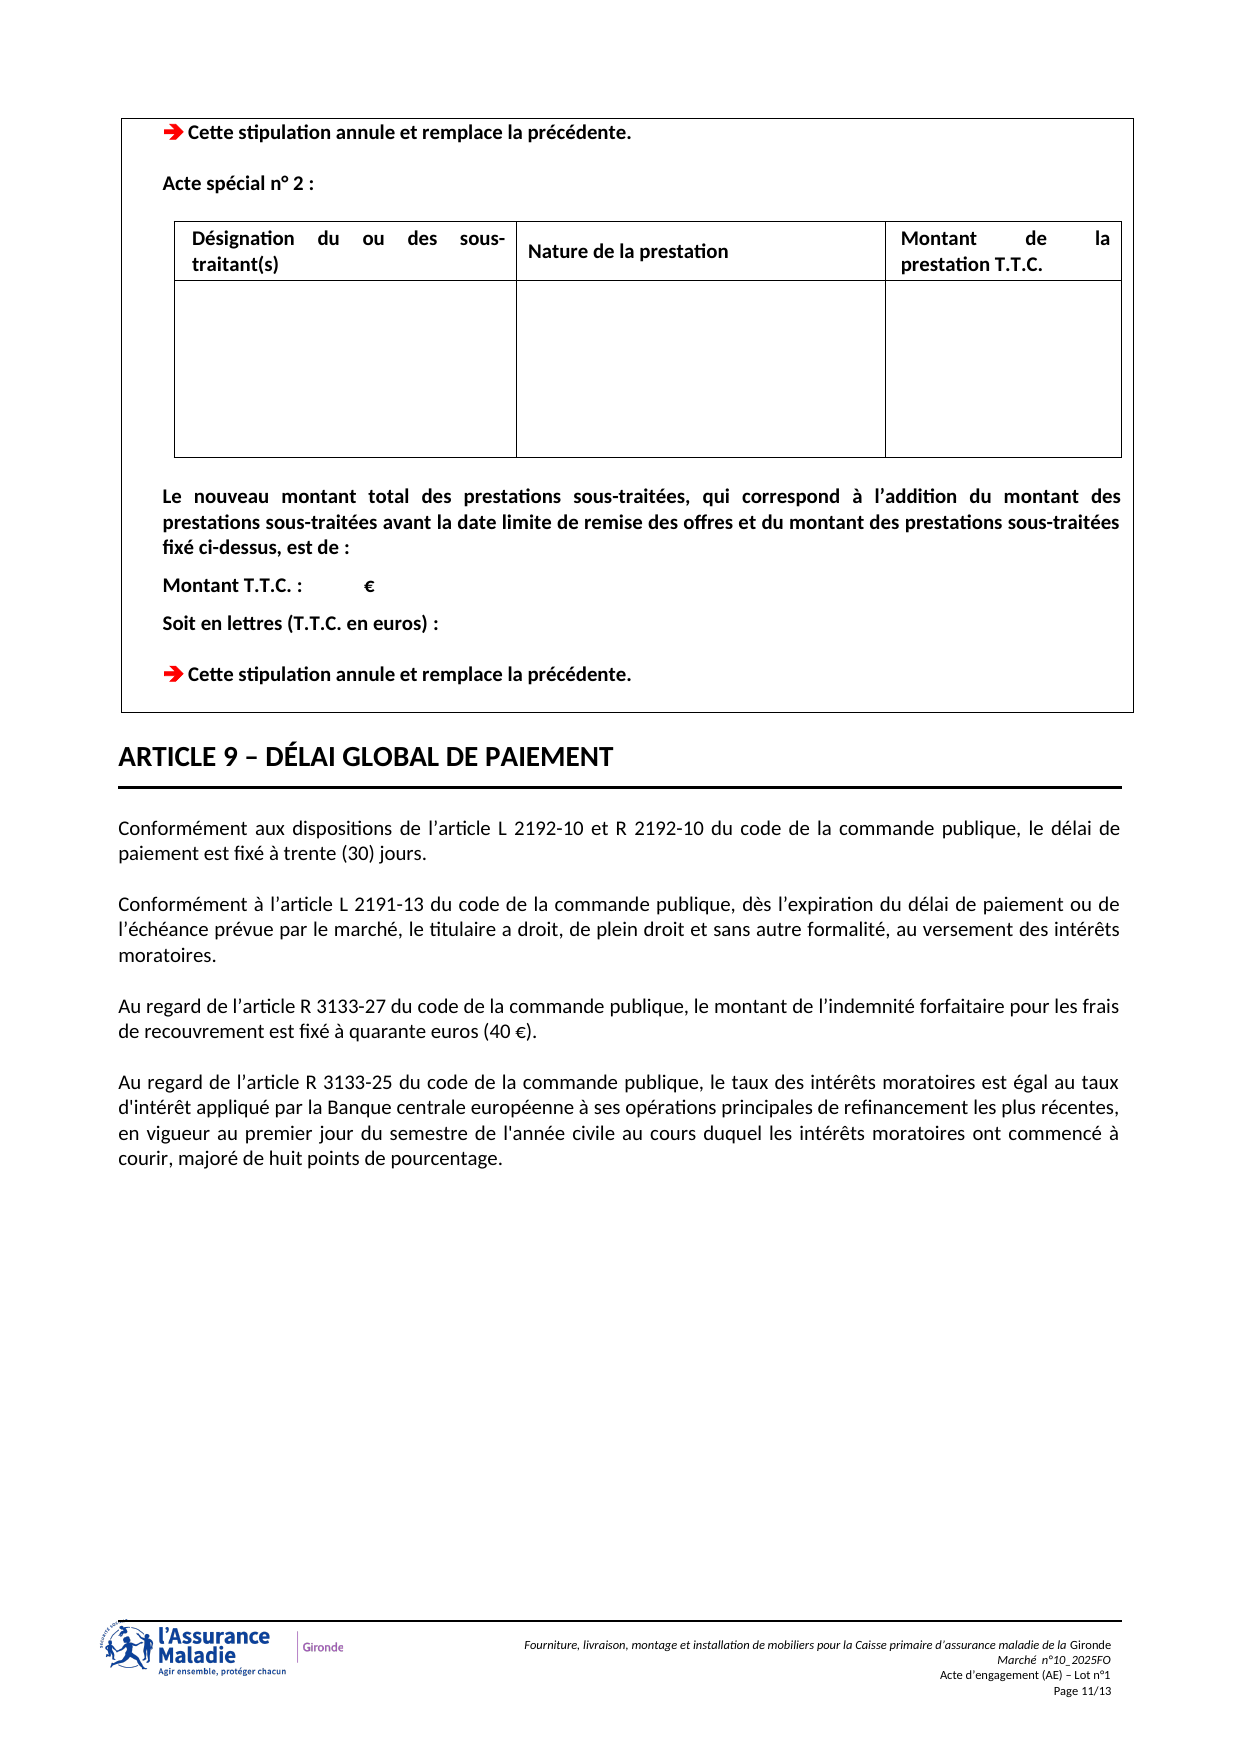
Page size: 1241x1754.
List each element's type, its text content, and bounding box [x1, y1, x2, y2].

picture [99, 1619, 344, 1676]
text Conformément à l’article L 2191-13 du code de la commande publique, dès l’expiration du délai de paiement ou de l’échéance prévue par le marché, le titulaire a droit, de plein droit et sans autre formalité, au versement des intérêts moratoires. [118, 891, 1122, 967]
text Conformément aux dispositions de l’article L 2192-10 et R 2192-10 du code de la commande publique, le délai de paiement est fixé à trente (30) jours. [118, 815, 1122, 866]
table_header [122, 119, 1133, 712]
text Au regard de l’article R 3133-25 du code de la commande publique, le taux des intérêts moratoires est égal au taux d'intérêt appliqué par la Banque centrale européenne à ses opérations principales de refinancement les plus récentes, en vigueur au premier jour du semestre de l'année civile au cours duquel les intérêts moratoires ont commencé à courir, majoré de huit points de pourcentage. [118, 1069, 1122, 1171]
text Au regard de l’article R 3133-27 du code de la commande publique, le montant de l’indemnité forfaitaire pour les frais de recouvrement est fixé à quarante euros (40 €). [118, 993, 1122, 1044]
text Article 9 – Délai global de paiement [118, 738, 1122, 786]
